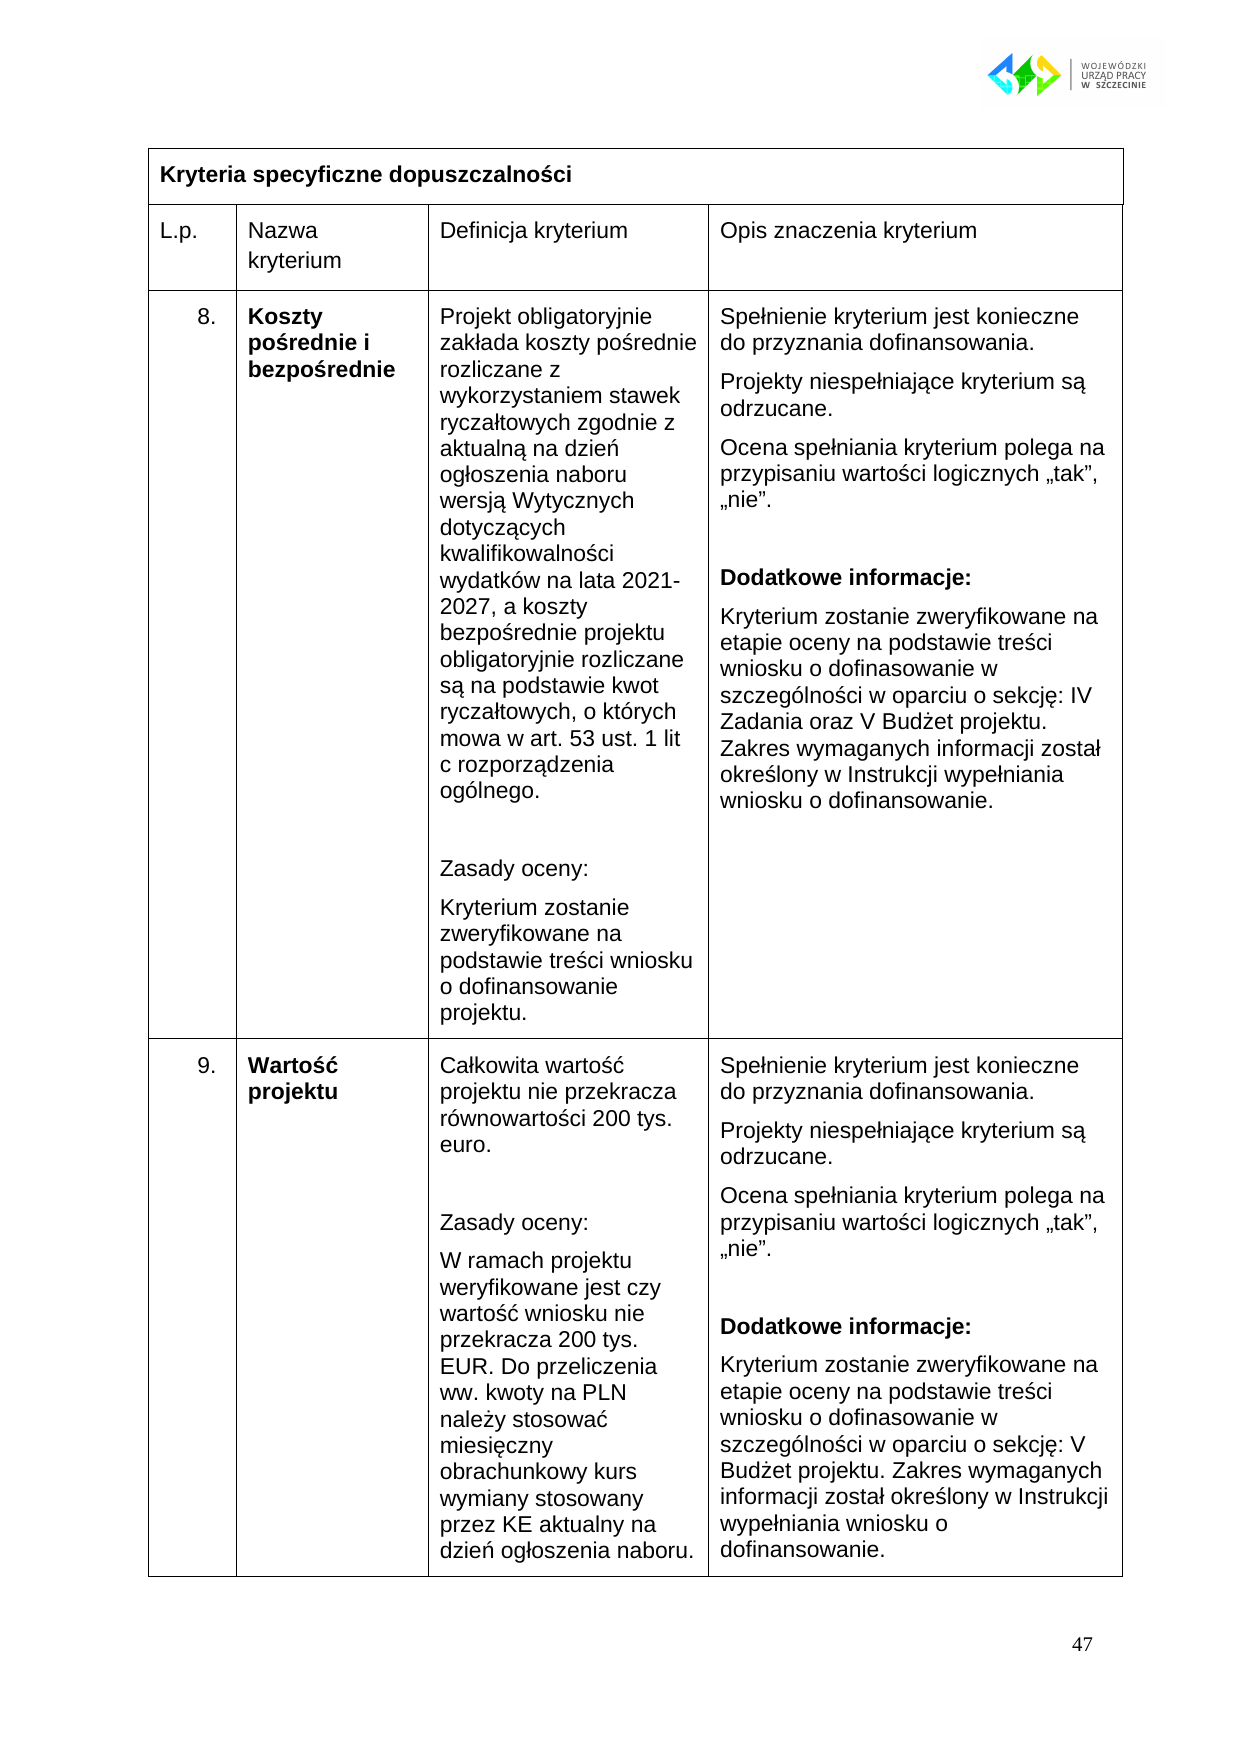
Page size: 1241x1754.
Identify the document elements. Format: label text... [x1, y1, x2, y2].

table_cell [709, 1039, 1122, 1576]
table_cell Wartość projektu [237, 1039, 428, 1576]
picture [979, 38, 1167, 109]
table_cell Definicja kryterium [429, 205, 708, 289]
table_cell L.p. [149, 205, 236, 289]
table_cell Koszty pośrednie i bezpośrednie [237, 291, 428, 1038]
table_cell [429, 1039, 708, 1576]
table_cell Projekt obligatoryjnie zakłada koszty pośrednie rozliczane z wykorzystaniem stawek ryczałtowych zgodnie z aktualną na dzień ogłoszenia naboru wersją Wytycznych dotyczących kwalifikowalności wydatków na lata 2021-2027, a koszty bezpośrednie projektu obligatoryjnie rozliczane są na podstawie kwot ryczałtowych, o których mowa w art. 53 ust. 1 lit c rozporządzenia ogólnego. Zasady oceny: Kryterium zostanie zweryfikowane na podstawie treści wniosku o dofinansowanie projektu. [429, 291, 708, 1038]
table_cell Nazwa kryterium [237, 205, 428, 289]
table_cell Spełnienie kryterium jest konieczne do przyznania dofinansowania. Projekty niespełniające kryterium są odrzucane. Ocena spełniania kryterium polega na przypisaniu wartości logicznych „tak”, „nie”. Dodatkowe informacje: Kryterium zostanie zweryfikowane na etapie oceny na podstawie treści wniosku o dofinasowanie w szczególności w oparciu o sekcję: IV Zadania oraz V Budżet projektu. Zakres wymaganych informacji został określony w Instrukcji wypełniania wniosku o dofinansowanie. [709, 291, 1122, 1038]
table_header Kryteria specyficzne dopuszczalności [149, 149, 1123, 204]
table_cell [149, 291, 236, 1038]
table_cell [149, 1039, 236, 1576]
table_cell Opis znaczenia kryterium [709, 205, 1122, 289]
